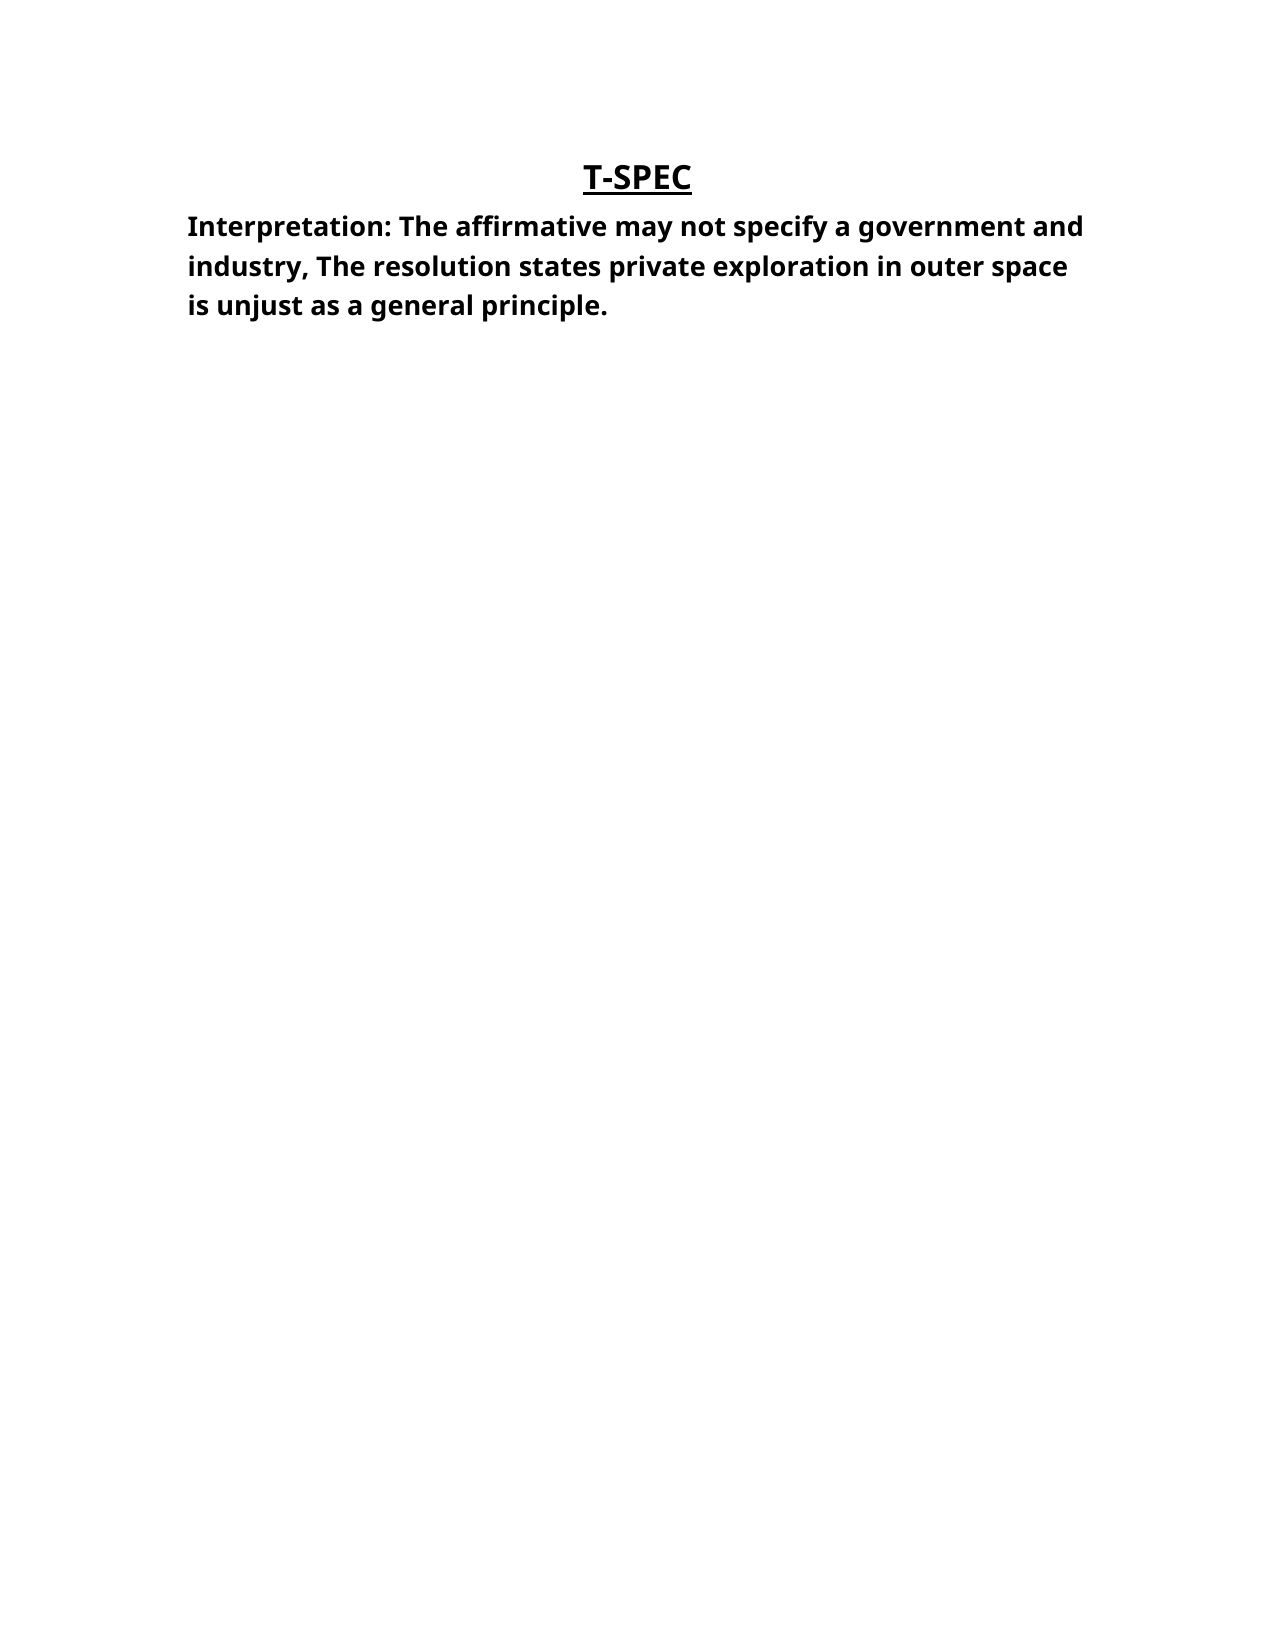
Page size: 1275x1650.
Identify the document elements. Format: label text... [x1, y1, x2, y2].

subtitle T-SPEC [187, 154, 1087, 199]
subtitle Interpretation: The affirmative may not specify a government and industry, The resolution states private exploration in outer space is unjust as a general principle. [187, 207, 1087, 324]
